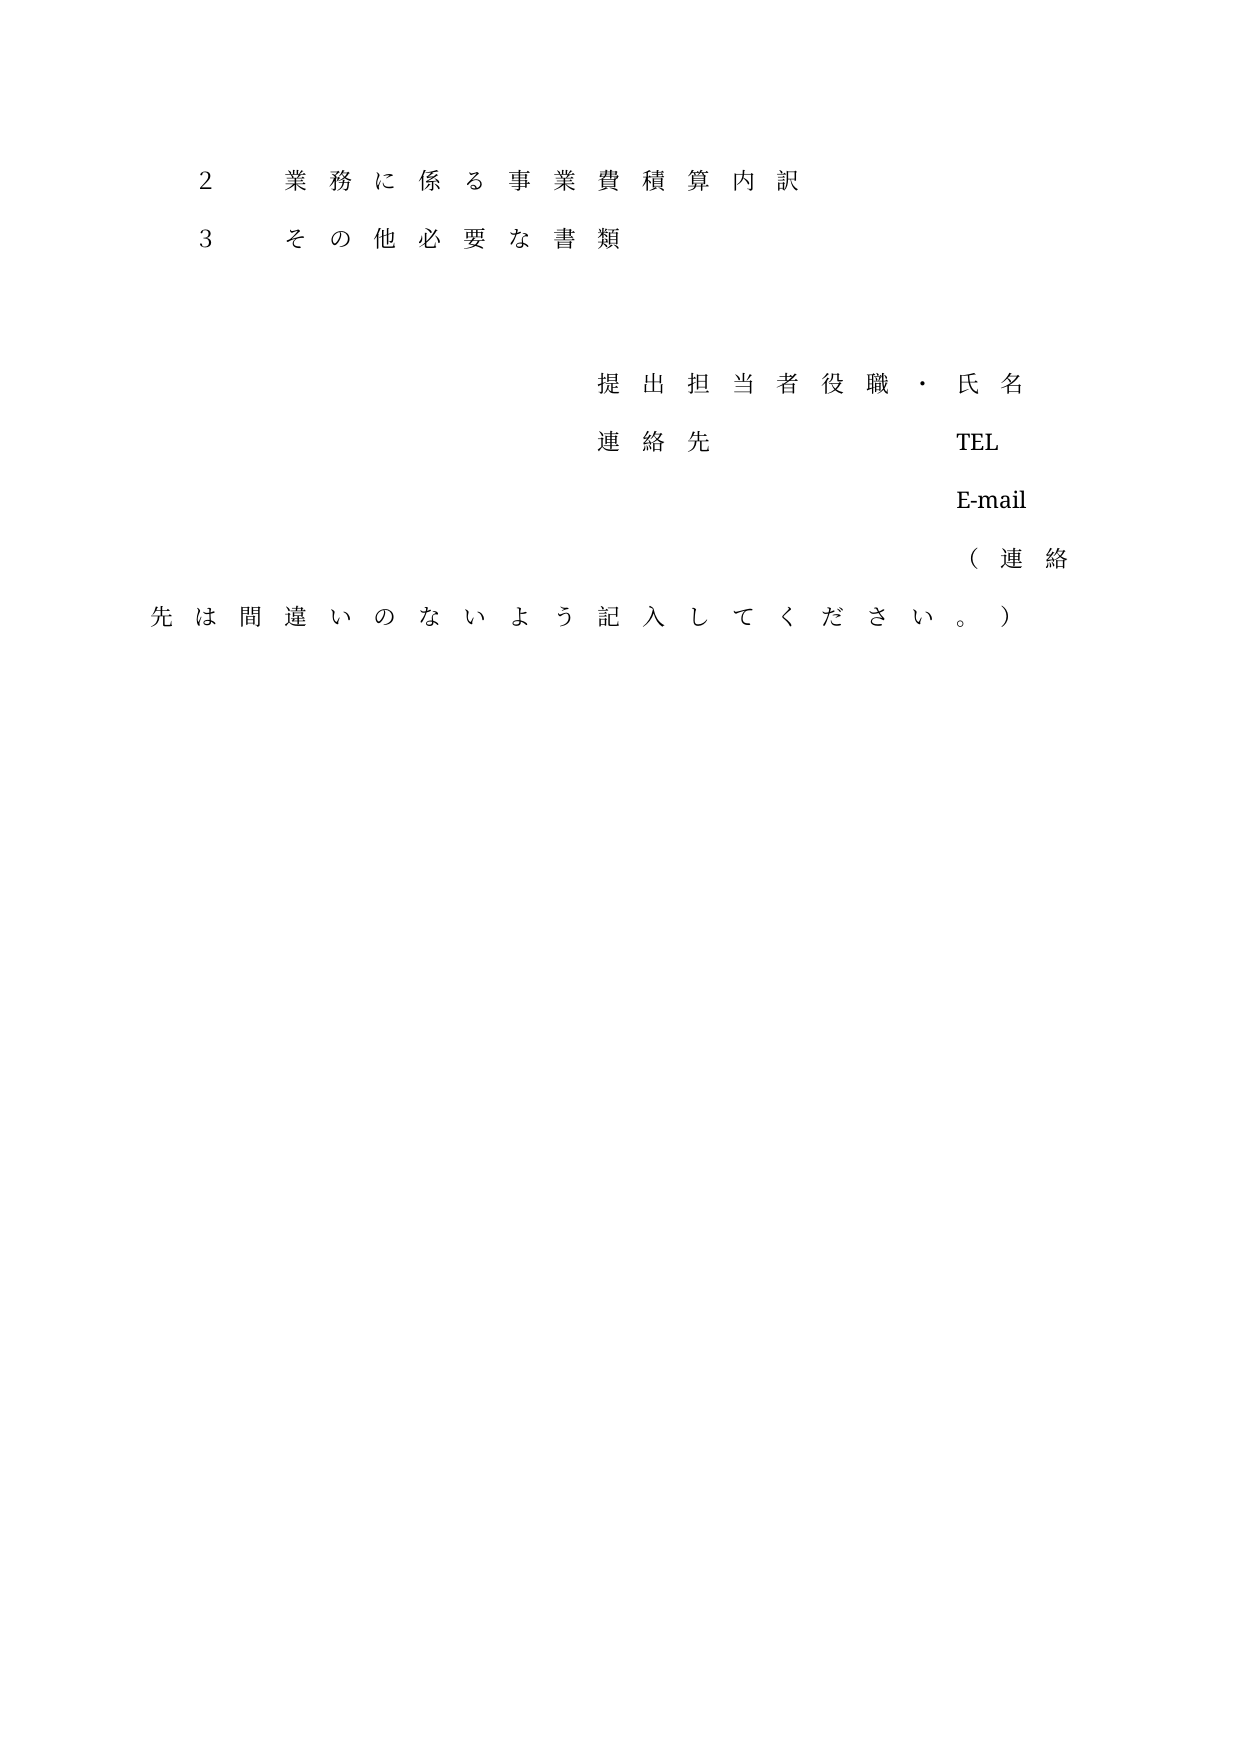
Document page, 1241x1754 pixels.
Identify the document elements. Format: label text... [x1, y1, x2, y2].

text 提出担当者役職・氏名 [150, 354, 1090, 412]
text （連絡先は間違いのないよう記入してください。） [150, 528, 1090, 644]
text E-mail [150, 470, 1090, 528]
text 連絡先 TEL [150, 412, 1090, 470]
text ３ その他必要な書類 [150, 208, 1090, 267]
text ２ 業務に係る事業費積算内訳 [150, 150, 1090, 208]
